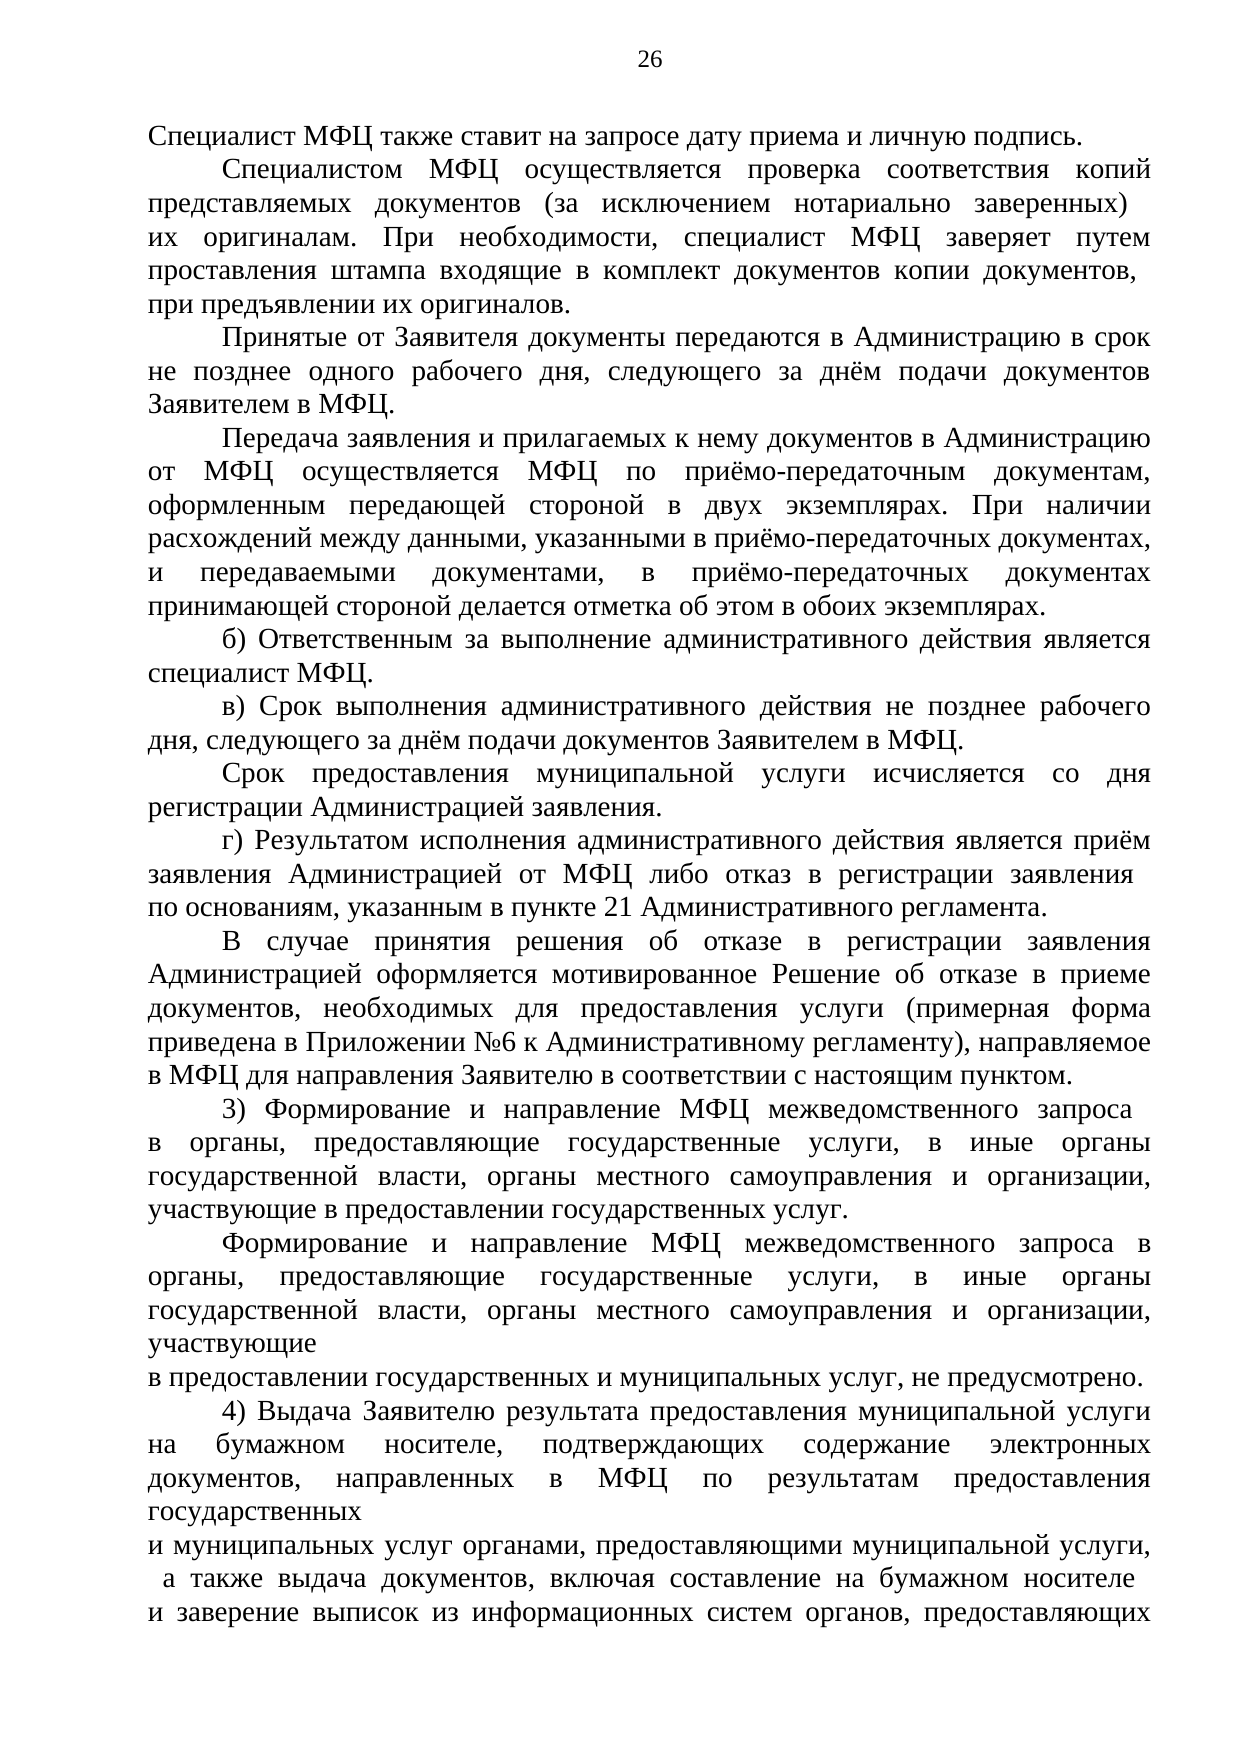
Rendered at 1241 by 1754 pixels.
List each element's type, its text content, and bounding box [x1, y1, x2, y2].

text 3) Формирование и направление МФЦ межведомственного запроса в органы, предоставляющие государственные услуги, в иные органы государственной власти, органы местного самоуправления и организации, участвующие в предоставлении государственных услуг. [148, 1091, 1152, 1225]
text Формирование и направление МФЦ межведомственного запроса в органы, предоставляющие государственные услуги, в иные органы государственной власти, органы местного самоуправления и организации, участвующие в предоставлении государственных и муниципальных услуг, не предусмотрено. [148, 1225, 1152, 1393]
text в) Срок выполнения административного действия не позднее рабочего дня, следующего за днём подачи документов Заявителем в МФЦ. [148, 688, 1152, 755]
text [148, 118, 1152, 152]
text Специалистом МФЦ осуществляется проверка соответствия копий представляемых документов (за исключением нотариально заверенных) их оригиналам. При необходимости, специалист МФЦ заверяет путем проставления штампа входящие в комплект документов копии документов, при предъявлении их оригиналов. [148, 152, 1152, 319]
text Передача заявления и прилагаемых к нему документов в Администрацию от МФЦ осуществляется МФЦ по приёмо-передаточным документам, оформленным передающей стороной в двух экземплярах. При наличии расхождений между данными, указанными в приёмо-передаточных документах, и передаваемыми документами, в приёмо-передаточных документах принимающей стороной делается отметка об этом в обоих экземплярах. [148, 420, 1152, 621]
text г) Результатом исполнения административного действия является приём заявления Администрацией от МФЦ либо отказ в регистрации заявления по основаниям, указанным в пункте 21 Административного регламента. [148, 822, 1152, 923]
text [148, 1393, 1152, 1627]
text Принятые от Заявителя документы передаются в Администрацию в срок не позднее одного рабочего дня, следующего за днём подачи документов Заявителем в МФЦ. [148, 319, 1152, 420]
text б) Ответственным за выполнение административного действия является специалист МФЦ. [148, 621, 1152, 688]
text В случае принятия решения об отказе в регистрации заявления Администрацией оформляется мотивированное Решение об отказе в приеме документов, необходимых для предоставления услуги (примерная форма приведена в Приложении №6 к Административному регламенту), направляемое в МФЦ для направления Заявителю в соответствии с настоящим пунктом. [148, 923, 1152, 1091]
text Срок предоставления муниципальной услуги исчисляется со дня регистрации Администрацией заявления. [148, 755, 1152, 822]
